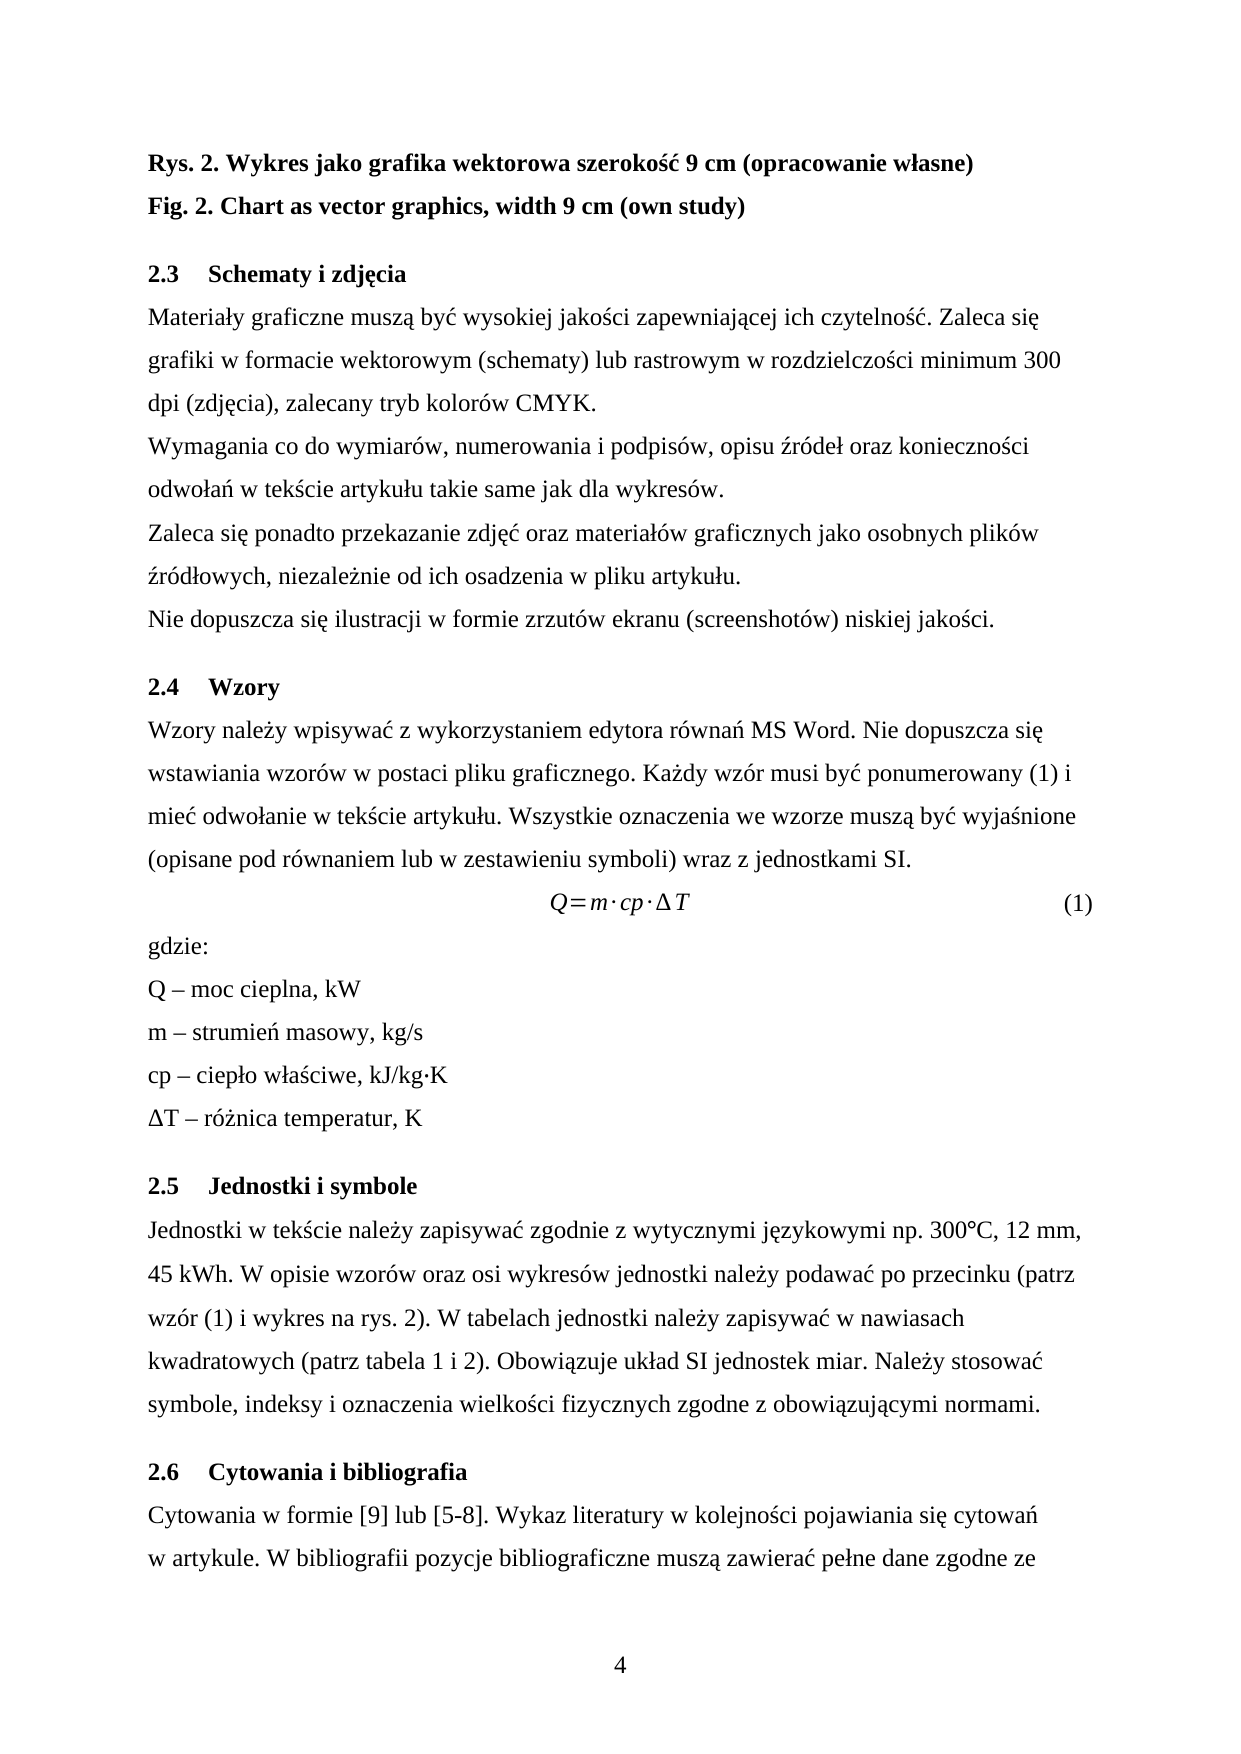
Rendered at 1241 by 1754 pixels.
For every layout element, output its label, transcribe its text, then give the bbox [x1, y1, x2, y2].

text Wymagania co do wymiarów, numerowania i podpisów, opisu źródeł oraz konieczności odwołań w tekście artykułu takie same jak dla wykresów. [148, 431, 1092, 503]
subtitle Wzory [148, 672, 1092, 701]
text Nie dopuszcza się ilustracji w formie zrzutów ekranu (screenshotów) niskiej jakości. [148, 604, 1092, 633]
text Zaleca się ponadto przekazanie zdjęć oraz materiałów graficznych jako osobnych plików źródłowych, niezależnie od ich osadzenia w pliku artykułu. [148, 518, 1092, 589]
text cp – ciepło właściwe, kJ/kg‧K [148, 1060, 1092, 1089]
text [148, 1500, 1092, 1572]
text Jednostki w tekście należy zapisywać zgodnie z wytycznymi językowymi np. 300°C, 12 mm, 45 kWh. W opisie wzorów oraz osi wykresów jednostki należy podawać po przecinku (patrz wzór (1) i wykres na rys. 2). W tabelach jednostki należy zapisywać w nawiasach kwadratowych (patrz tabela 1 i 2). Obowiązuje układ SI jednostek miar. Należy stosować symbole, indeksy i oznaczenia wielkości fizycznych zgodne z obowiązującymi normami. [148, 1214, 1092, 1418]
text (1) [148, 888, 1092, 916]
text Q – moc cieplna, kW [148, 974, 1092, 1003]
text Fig. 2. Chart as vector graphics, width 9 cm (own study) [148, 191, 1092, 219]
text Wzory należy wpisywać z wykorzystaniem edytora równań MS Word. Nie dopuszcza się wstawiania wzorów w postaci pliku graficznego. Każdy wzór musi być ponumerowany (1) i mieć odwołanie w tekście artykułu. Wszystkie oznaczenia we wzorze muszą być wyjaśnione (opisane pod równaniem lub w zestawieniu symboli) wraz z jednostkami SI. [148, 715, 1092, 873]
subtitle Schematy i zdjęcia [148, 259, 1092, 288]
subtitle Jednostki i symbole [148, 1171, 1092, 1200]
text Materiały graficzne muszą być wysokiej jakości zapewniającej ich czytelność. Zaleca się grafiki w formacie wektorowym (schematy) lub rastrowym w rozdzielczości minimum 300 dpi (zdjęcia), zalecany tryb kolorów CMYK. [148, 302, 1092, 417]
text gdzie: [148, 931, 1092, 959]
text ΔT – różnica temperatur, K [148, 1103, 1092, 1132]
text m – strumień masowy, kg/s [148, 1017, 1092, 1046]
text Rys. 2. Wykres jako grafika wektorowa szerokość 9 cm (opracowanie własne) [148, 148, 1092, 176]
subtitle Cytowania i bibliografia [148, 1457, 1092, 1486]
